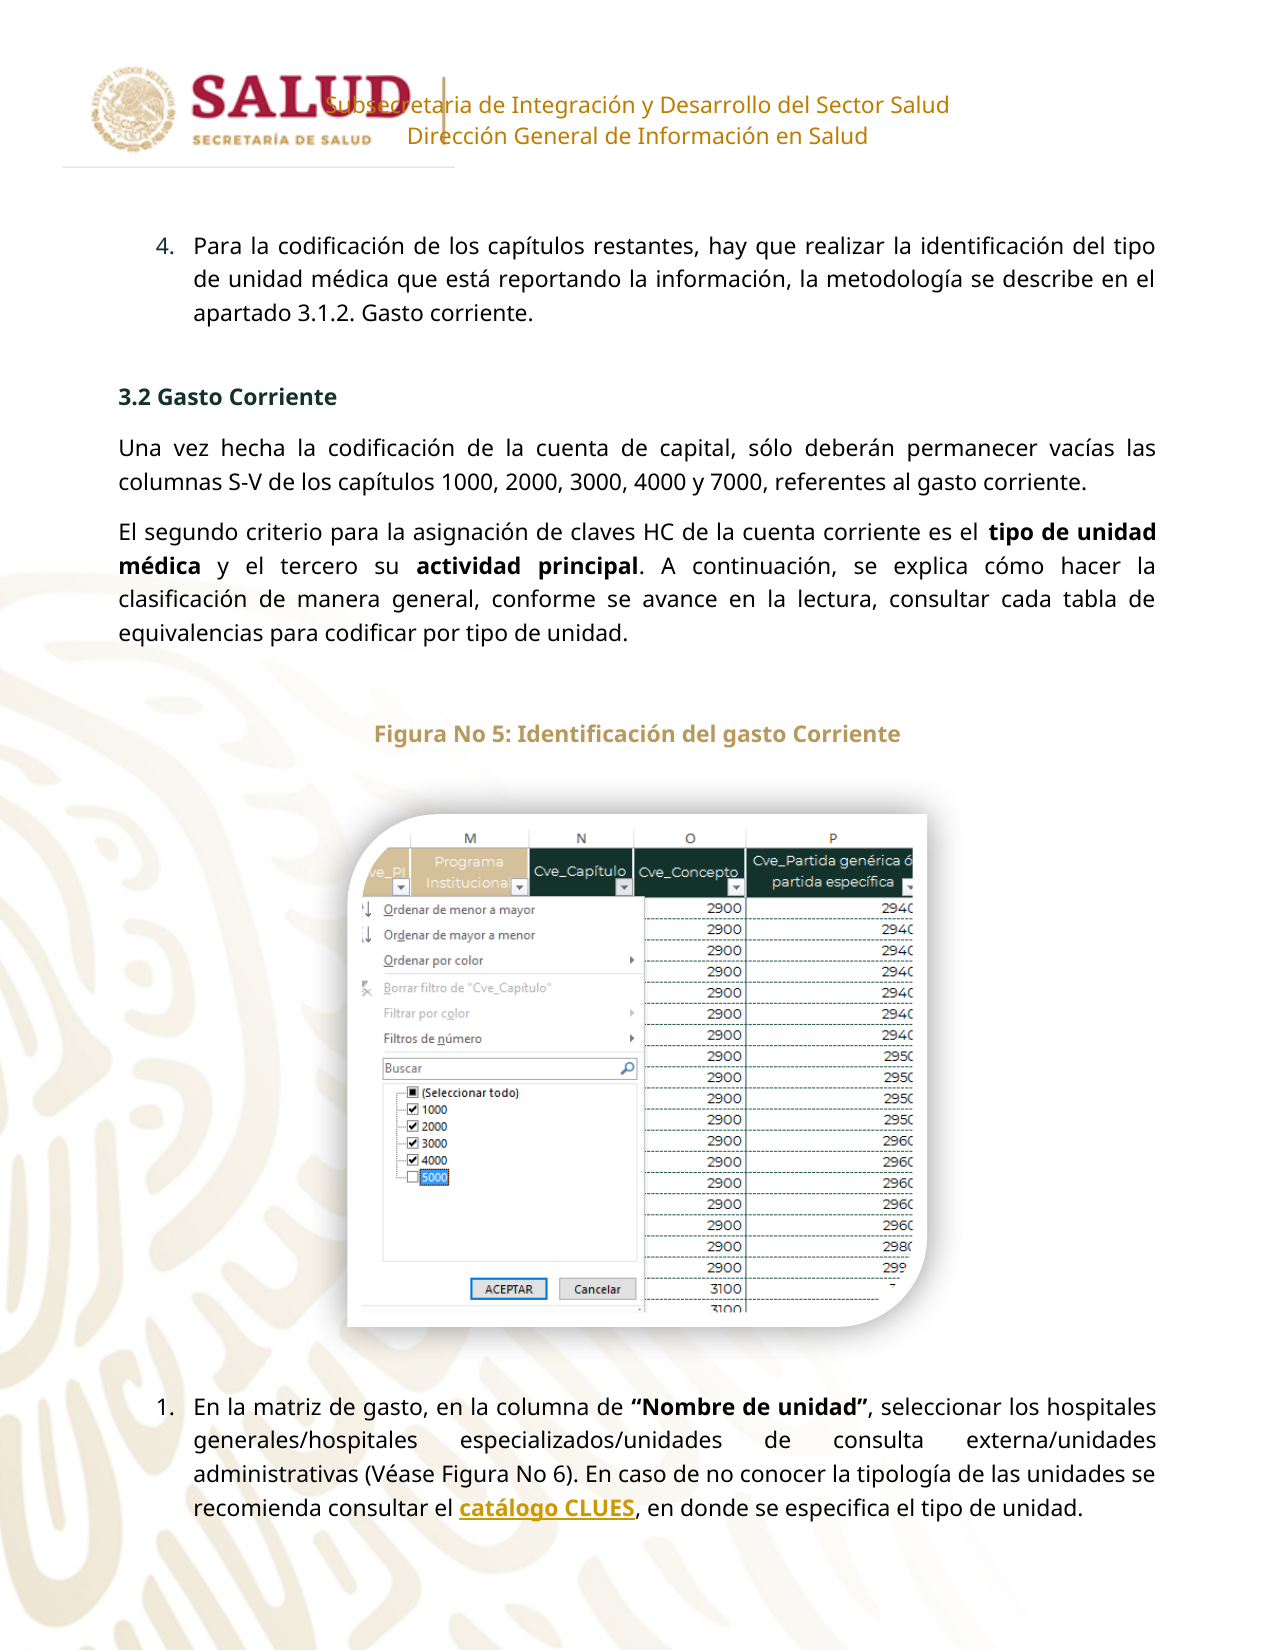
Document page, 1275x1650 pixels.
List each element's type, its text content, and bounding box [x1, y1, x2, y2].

picture [0, 0, 1275, 1650]
list En la matriz de gasto, en la columna de “Nombre de unidad”, seleccionar los hospitales generales/hospitales especializados/unidades de consulta externa/unidades administrativas (Véase Figura No 6). En caso de no conocer la tipología de las unidades se recomienda consultar el catálogo CLUES, en donde se especifica el tipo de unidad. [156, 1391, 1157, 1523]
text Una vez hecha la codificación de la cuenta de capital, sólo deberán permanecer vacías las columnas S-V de los capítulos 1000, 2000, 3000, 4000 y 7000, referentes al gasto corriente. [118, 432, 1157, 497]
text 3.2 Gasto Corriente [118, 381, 1157, 412]
text Figura No 5: Identificación del gasto Corriente [118, 718, 1157, 749]
list Para la codificación de los capítulos restantes, hay que realizar la identificación del tipo de unidad médica que está reportando la información, la metodología se describe en el apartado 3.1.2. Gasto corriente. [156, 229, 1157, 328]
text El segundo criterio para la asignación de claves HC de la cuenta corriente es el tipo de unidad médica y el tercero su actividad principal. A continuación, se explica cómo hacer la clasificación de manera general, conforme se avance en la lectura, consultar cada tabla de equivalencias para codificar por tipo de unidad. [118, 516, 1157, 648]
